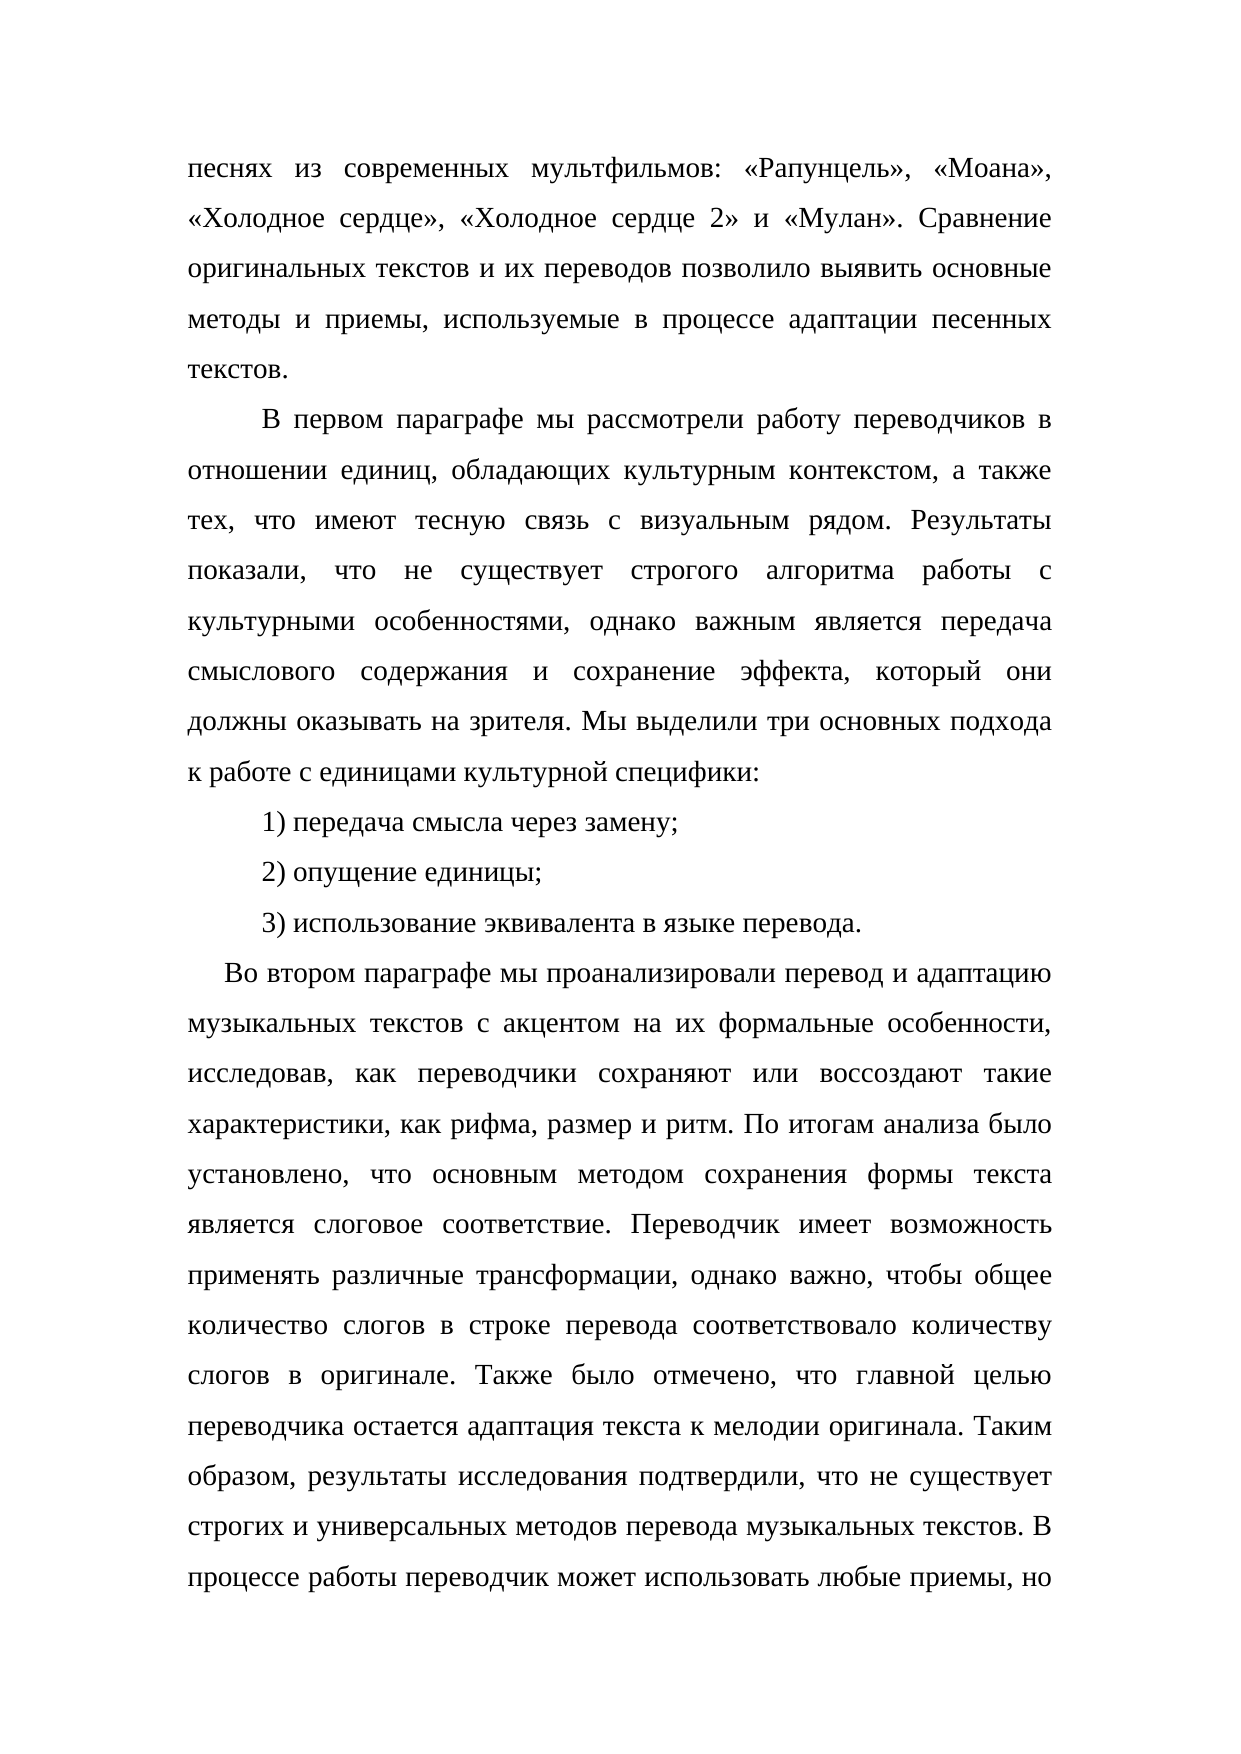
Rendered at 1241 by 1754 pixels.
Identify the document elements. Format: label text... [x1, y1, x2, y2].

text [187, 955, 1053, 1592]
text В первом параграфе мы рассмотрели работу переводчиков в отношении единиц, обладающих культурным контекстом, а также тех, что имеют тесную связь с визуальным рядом. Результаты показали, что не существует строгого алгоритма работы с культурными особенностями, однако важным является передача смыслового содержания и сохранение эффекта, который они должны оказывать на зрителя. Мы выделили три основных подхода к работе с единицами культурной специфики: [187, 402, 1053, 787]
text 1) передача смысла через замену; [187, 804, 1053, 838]
text 3) использование эквивалента в языке перевода. [187, 905, 1053, 938]
text 2) опущение единицы; [187, 854, 1053, 888]
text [187, 150, 1053, 385]
